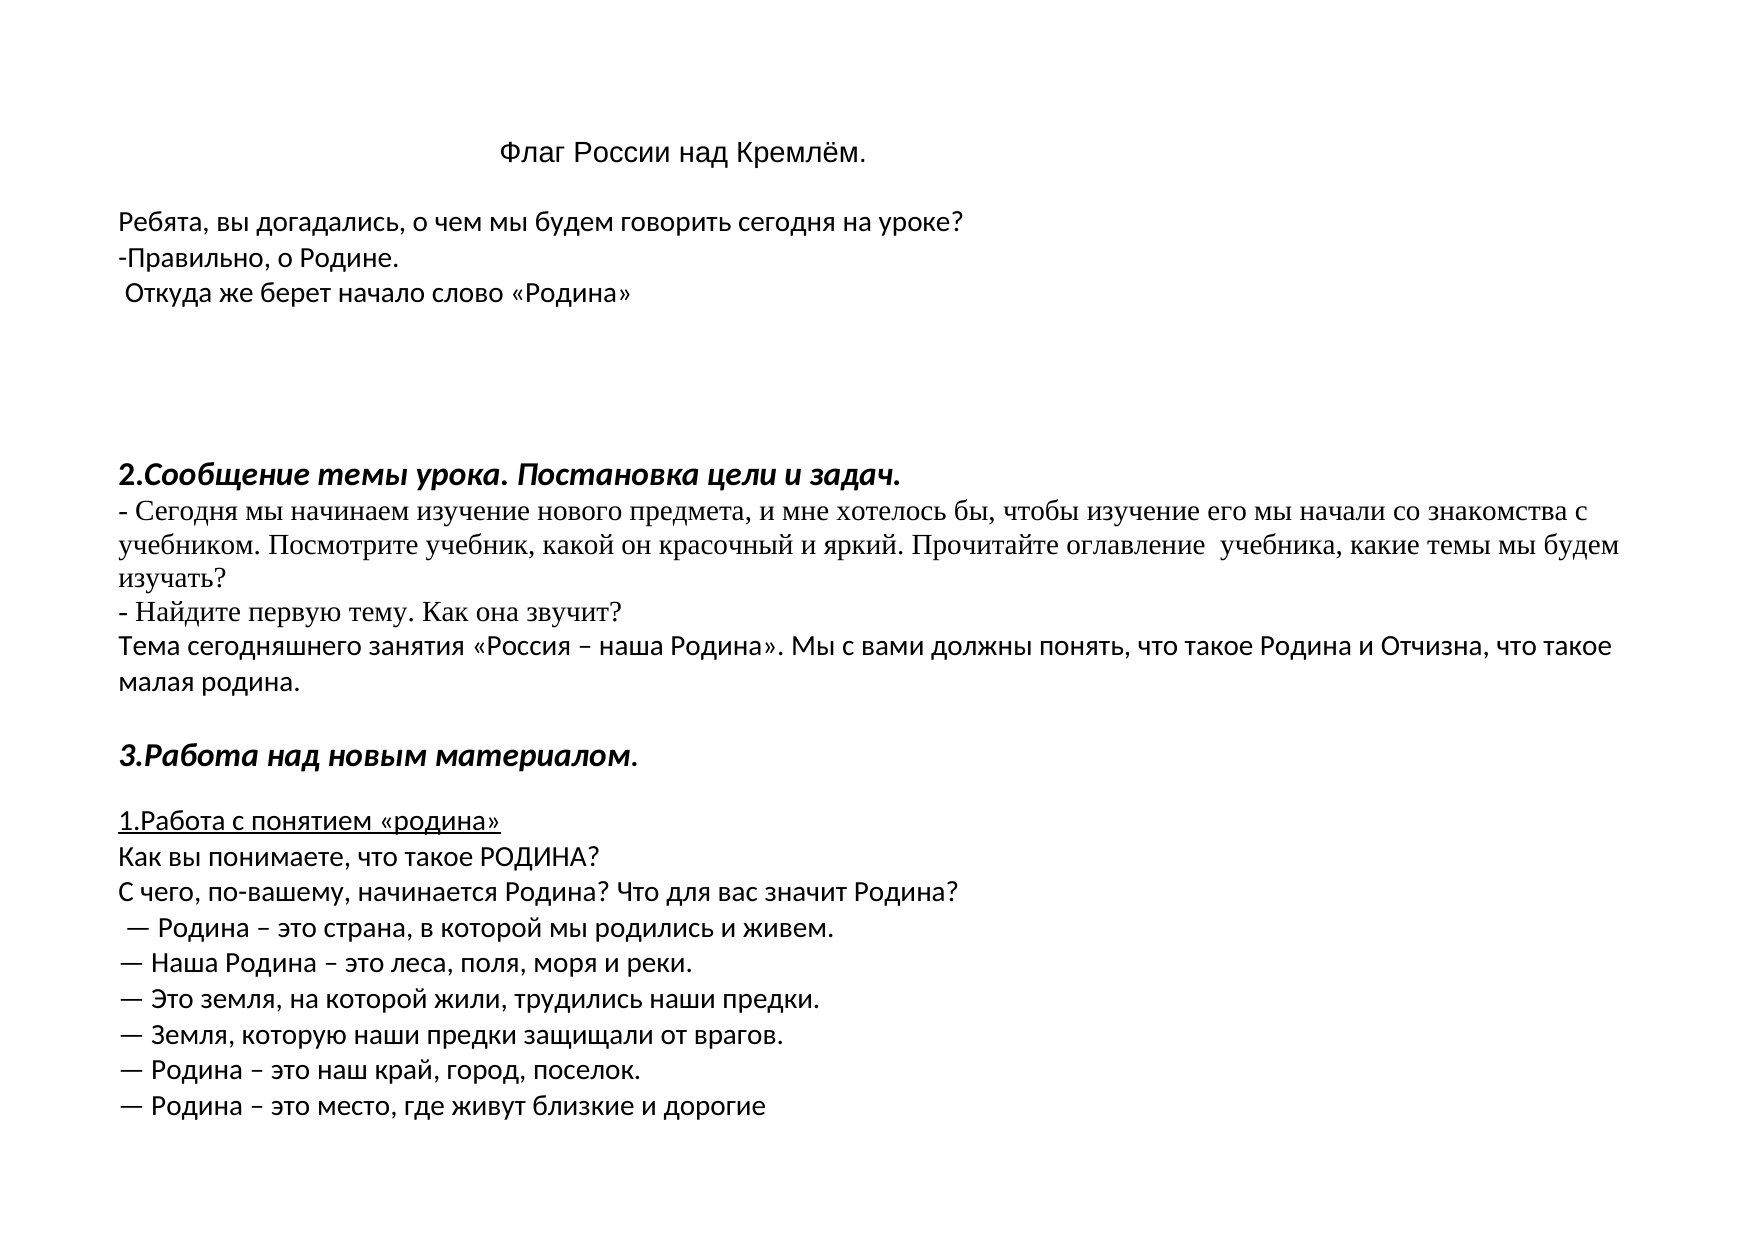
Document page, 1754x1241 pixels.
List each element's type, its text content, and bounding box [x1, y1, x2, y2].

text Как вы понимаете, что такое РОДИНА? [118, 838, 1636, 873]
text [118, 909, 1636, 1123]
text - Найдите первую тему. Как она звучит? [118, 594, 1636, 627]
text Откуда же берет начало слово «Родина» [118, 274, 1636, 310]
text 3.Работа над новым материалом. [118, 734, 1636, 775]
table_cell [498, 104, 1256, 170]
text Ребята, вы догадались, о чем мы будем говорить сегодня на уроке? [118, 203, 1636, 239]
text -Правильно, о Родине. [118, 239, 1636, 274]
text 1.Работа с понятием «родина» [118, 802, 1636, 838]
text - Сегодня мы начинаем изучение нового предмета, и мне хотелось бы, чтобы изучение его мы начали со знакомства с учебником. Посмотрите учебник, какой он красочный и яркий. Прочитайте оглавление учебника, какие темы мы будем изучать? [118, 493, 1636, 594]
text С чего, по-вашему, начинается Родина? Что для вас значит Родина? [118, 873, 1636, 909]
text 2.Сообщение темы урока. Постановка цели и задач. [118, 453, 1636, 493]
text Тема сегодняшнего занятия «Россия – наша Родина». Мы с вами должны понять, что такое Родина и Отчизна, что такое малая родина. [118, 627, 1636, 699]
